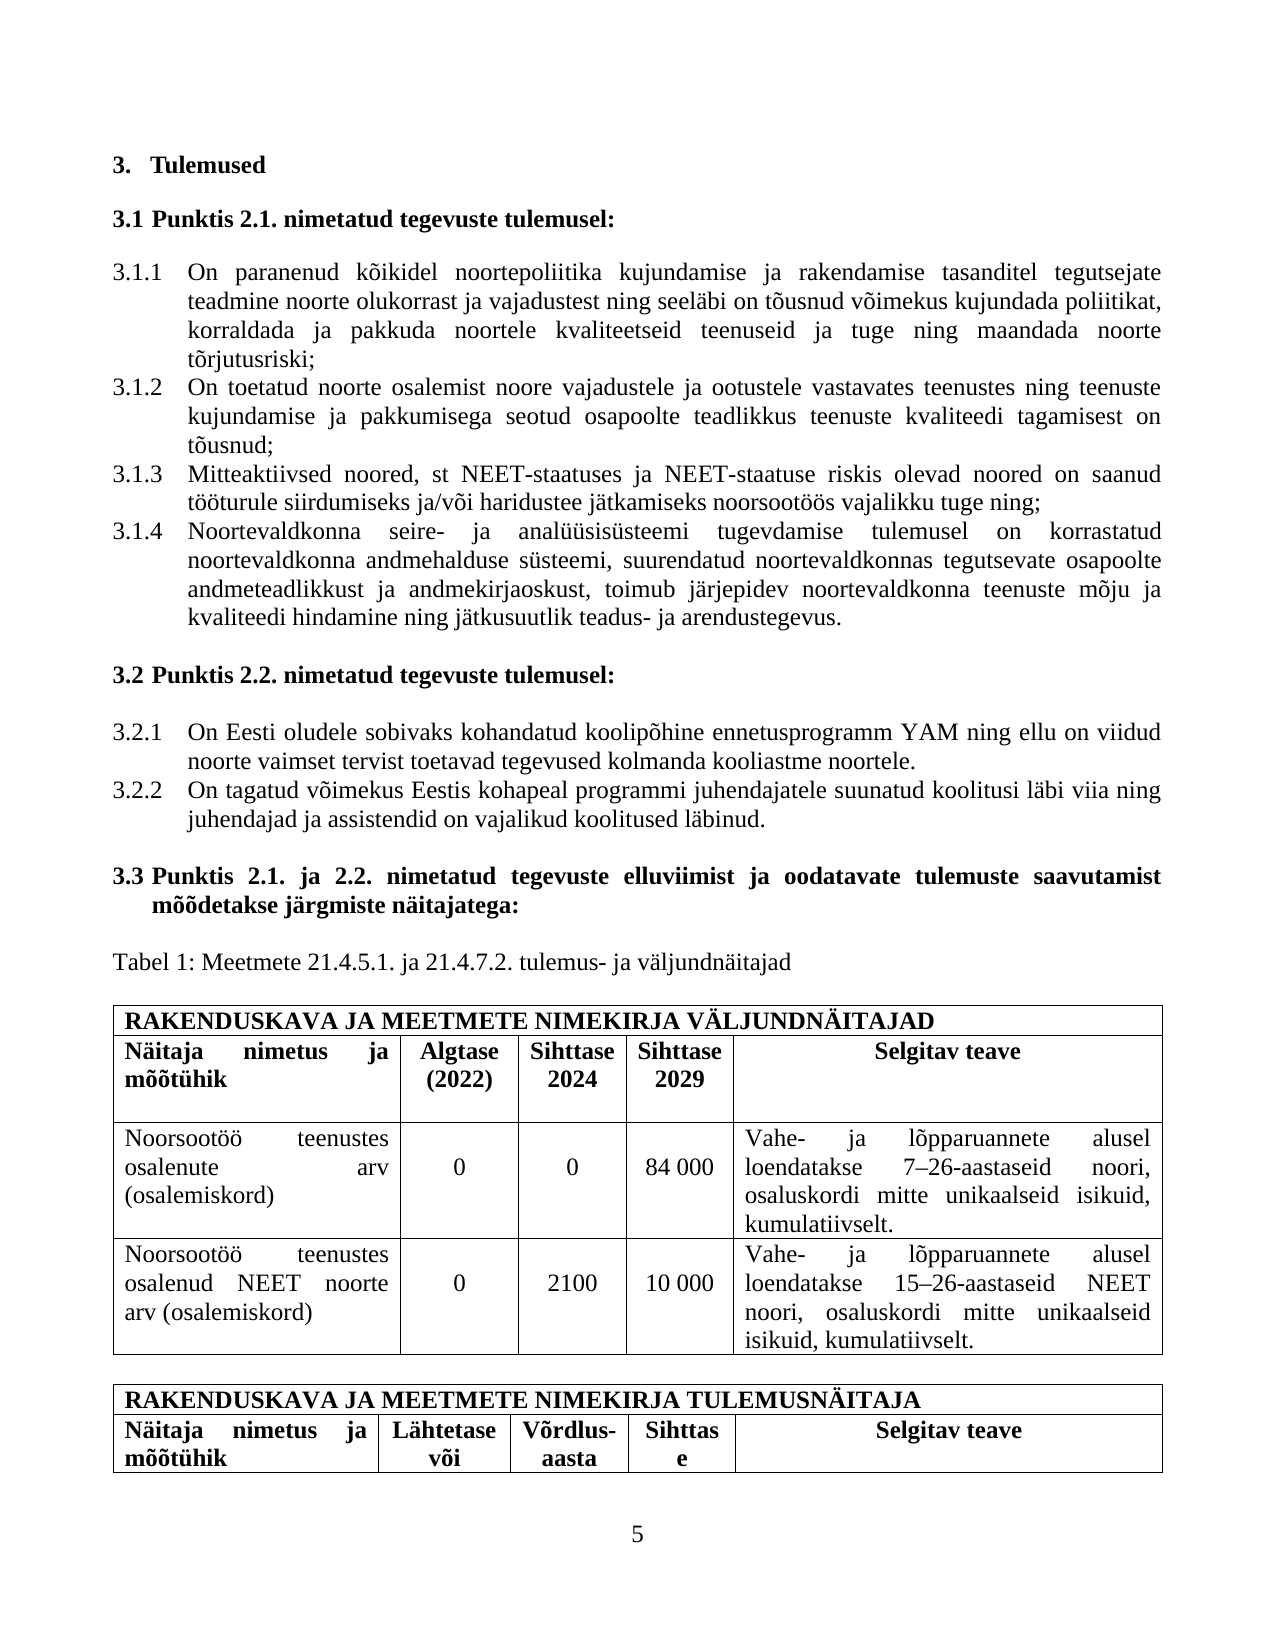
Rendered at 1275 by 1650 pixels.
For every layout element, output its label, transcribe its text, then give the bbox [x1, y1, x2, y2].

list Punktis 2.2. nimetatud tegevuste tulemusel: [112, 660, 1162, 689]
table_header RAKENDUSKAVA JA MEETMETE NIMEKIRJA VÄLJUNDNÄITAJAD [114, 1006, 1162, 1035]
table_cell 10 000 [627, 1239, 733, 1354]
table_cell 2100 [519, 1239, 626, 1354]
table_cell 0 [401, 1123, 518, 1238]
list On Eesti oludele sobivaks kohandatud koolipõhine ennetusprogramm YAM ning ellu on viidud noorte vaimset tervist toetavad tegevused kolmanda kooliastme noortele. [112, 717, 1162, 775]
table_cell Selgitav teave [736, 1415, 1162, 1472]
table_cell Näitaja nimetus ja mõõtühik [114, 1036, 400, 1122]
table_cell 0 [519, 1123, 626, 1238]
table_cell Võrdlus-aasta [511, 1415, 628, 1472]
table_cell 0 [401, 1239, 518, 1354]
list On tagatud võimekus Eestis kohapeal programmi juhendajatele suunatud koolitusi läbi viia ning juhendajad ja assistendid on vajalikud koolitused läbinud. [112, 775, 1162, 832]
table_cell Sihttase 2029 [627, 1036, 733, 1122]
table_cell Noorsootöö teenustes osalenute arv (osalemiskord) [114, 1123, 400, 1238]
subtitle Punktis 2.1. nimetatud tegevuste tulemusel: [112, 204, 1162, 232]
table_cell Algtase (2022) [401, 1036, 518, 1122]
table_cell Sihttase 2029 [629, 1415, 735, 1472]
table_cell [114, 1415, 378, 1472]
subtitle Tulemused [112, 150, 1162, 179]
list Noortevaldkonna seire- ja analüüsisüsteemi tugevdamise tulemusel on korrastatud noortevaldkonna andmehalduse süsteemi, suurendatud noortevaldkonnas tegutsevate osapoolte andmeteadlikkust ja andmekirjaoskust, toimub järjepidev noortevaldkonna teenuste mõju ja kvaliteedi hindamine ning jätkusuutlik teadus- ja arendustegevus. [112, 516, 1162, 631]
table_cell Selgitav teave [734, 1036, 1162, 1122]
table_cell Sihttase 2024 [519, 1036, 626, 1122]
list Punktis 2.1. ja 2.2. nimetatud tegevuste elluviimist ja oodatavate tulemuste saavutamist mõõdetakse järgmiste näitajatega: [112, 861, 1162, 919]
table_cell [379, 1415, 510, 1472]
table_cell Vahe- ja lõpparuannete alusel loendatakse 15–26-aastaseid NEET noori, osaluskordi mitte unikaalseid isikuid, kumulatiivselt. [734, 1239, 1162, 1354]
table_cell Vahe- ja lõpparuannete alusel loendatakse 7–26-aastaseid noori, osaluskordi mitte unikaalseid isikuid, kumulatiivselt. [734, 1123, 1162, 1238]
table_cell Noorsootöö teenustes osalenud NEET noorte arv (osalemiskord) [114, 1239, 400, 1354]
table_cell 84 000 [627, 1123, 733, 1238]
list Mitteaktiivsed noored, st NEET-staatuses ja NEET-staatuse riskis olevad noored on saanud tööturule siirdumiseks ja/või haridustee jätkamiseks noorsootöös vajalikku tuge ning; [112, 459, 1162, 516]
table_header RAKENDUSKAVA JA MEETMETE NIMEKIRJA TULEMUSNÄITAJA [114, 1385, 1162, 1414]
subtitle On paranenud kõikidel noortepoliitika kujundamise ja rakendamise tasanditel tegutsejate teadmine noorte olukorrast ja vajadustest ning seeläbi on tõusnud võimekus kujundada poliitikat, korraldada ja pakkuda noortele kvaliteetseid teenuseid ja tuge ning maandada noorte tõrjutusriski; [112, 257, 1162, 372]
text Tabel 1: Meetmete 21.4.5.1. ja 21.4.7.2. tulemus- ja väljundnäitajad [112, 947, 1162, 976]
subtitle On toetatud noorte osalemist noore vajadustele ja ootustele vastavates teenustes ning teenuste kujundamise ja pakkumisega seotud osapoolte teadlikkus teenuste kvaliteedi tagamisest on tõusnud; [112, 372, 1162, 459]
